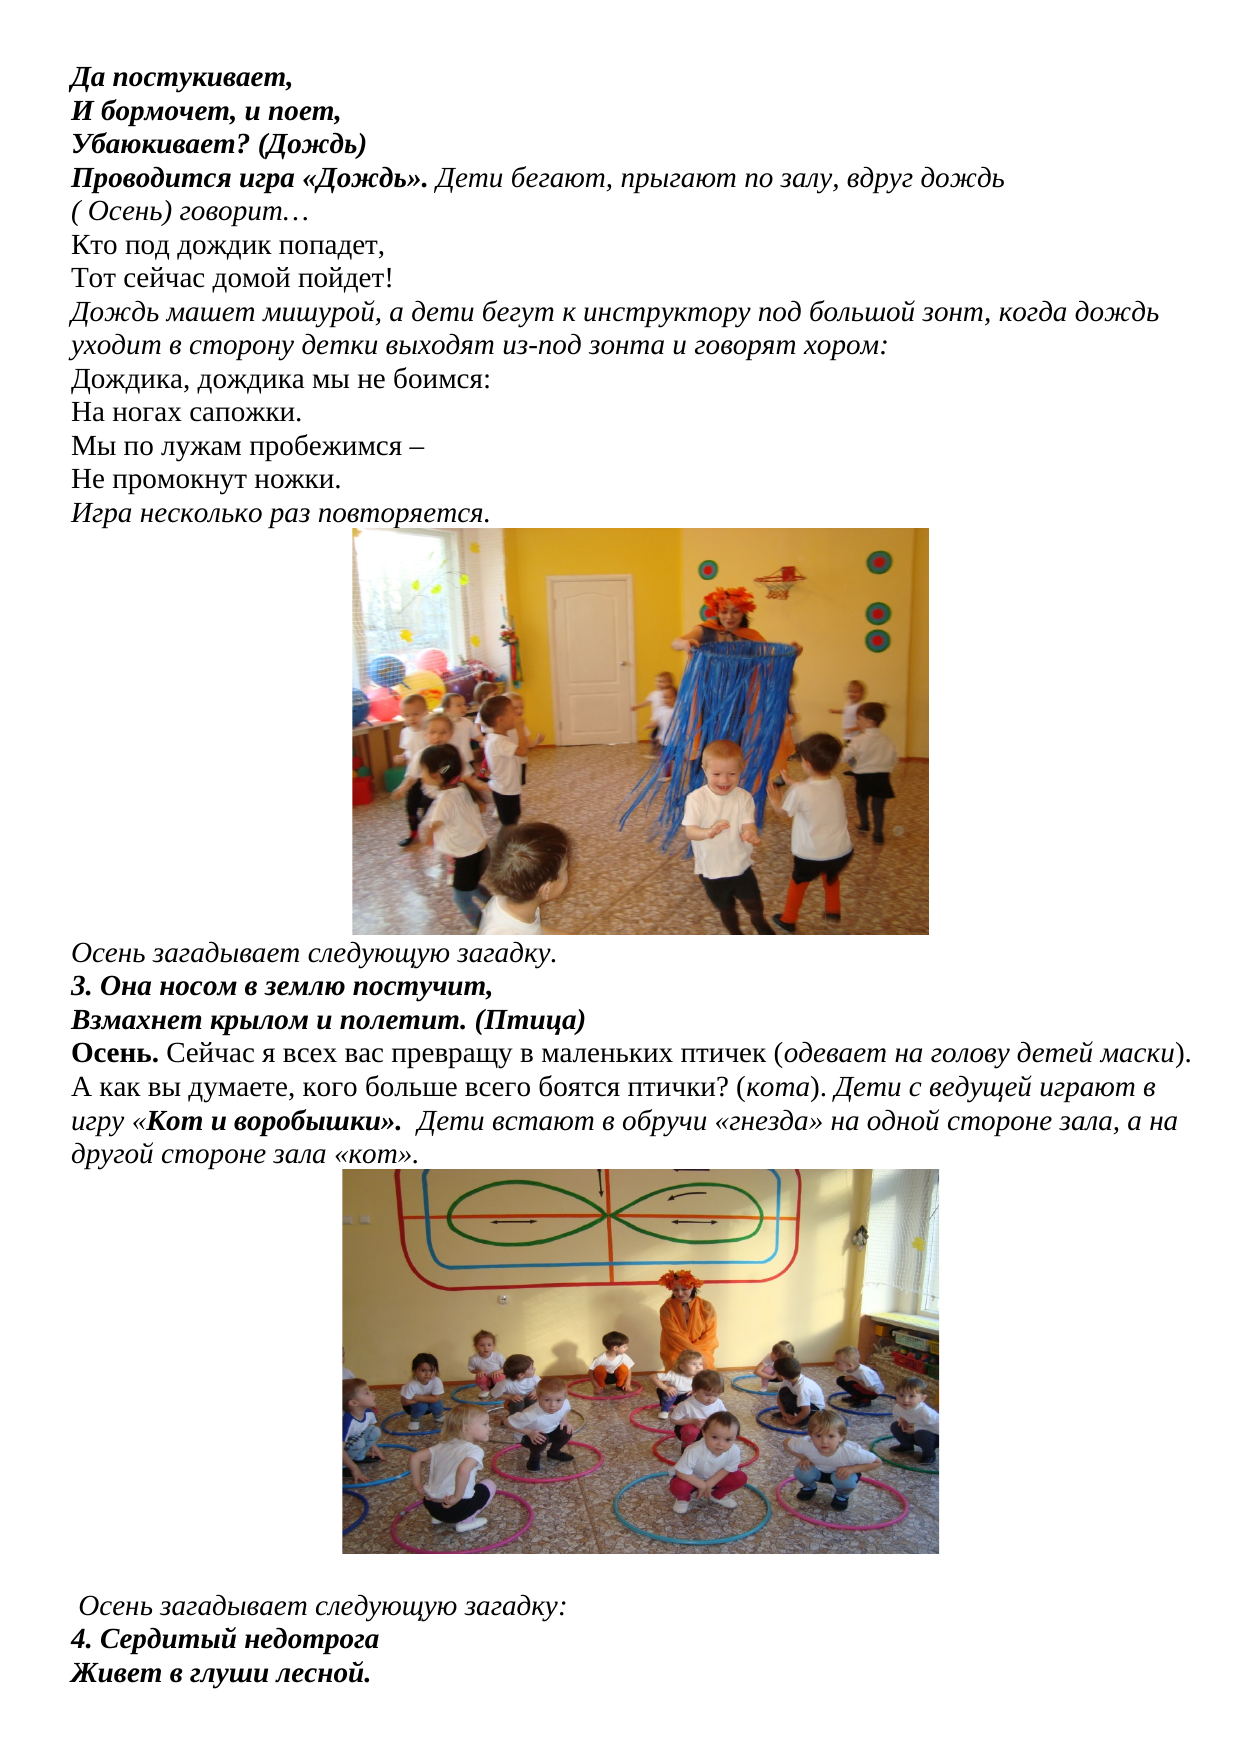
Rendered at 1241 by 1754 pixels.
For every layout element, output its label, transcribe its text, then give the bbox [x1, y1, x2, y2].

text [71, 59, 1211, 193]
text ( Осень) говорит… Кто под дождик попадет, Тот сейчас домой пойдет! Дождь машет мишурой, а дети бегут к инструктору под большой зонт, когда дождь уходит в сторону детки выходят из-под зонта и говорят хором: Дождика, дождика мы не боимся: На ногах сапожки. Мы по лужам пробежимся – Не промокнут ножки. Игра несколько раз повторяется. [71, 193, 1211, 529]
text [71, 1554, 1211, 1688]
picture [342, 1169, 940, 1554]
text Осень загадывает следующую загадку. 3. Она носом в землю постучит, Взмахнет крылом и полетит. (Птица) Осень. Сейчас я всех вас превращу в маленьких птичек (одевает на голову детей маски). А как вы думаете, кого больше всего боятся птички? (кота). Дети с ведущей играют в игру «Кот и воробышки». Дети встают в обручи «гнезда» на одной стороне зала, а на другой стороне зала «кот». [71, 935, 1211, 1170]
picture [352, 528, 929, 935]
